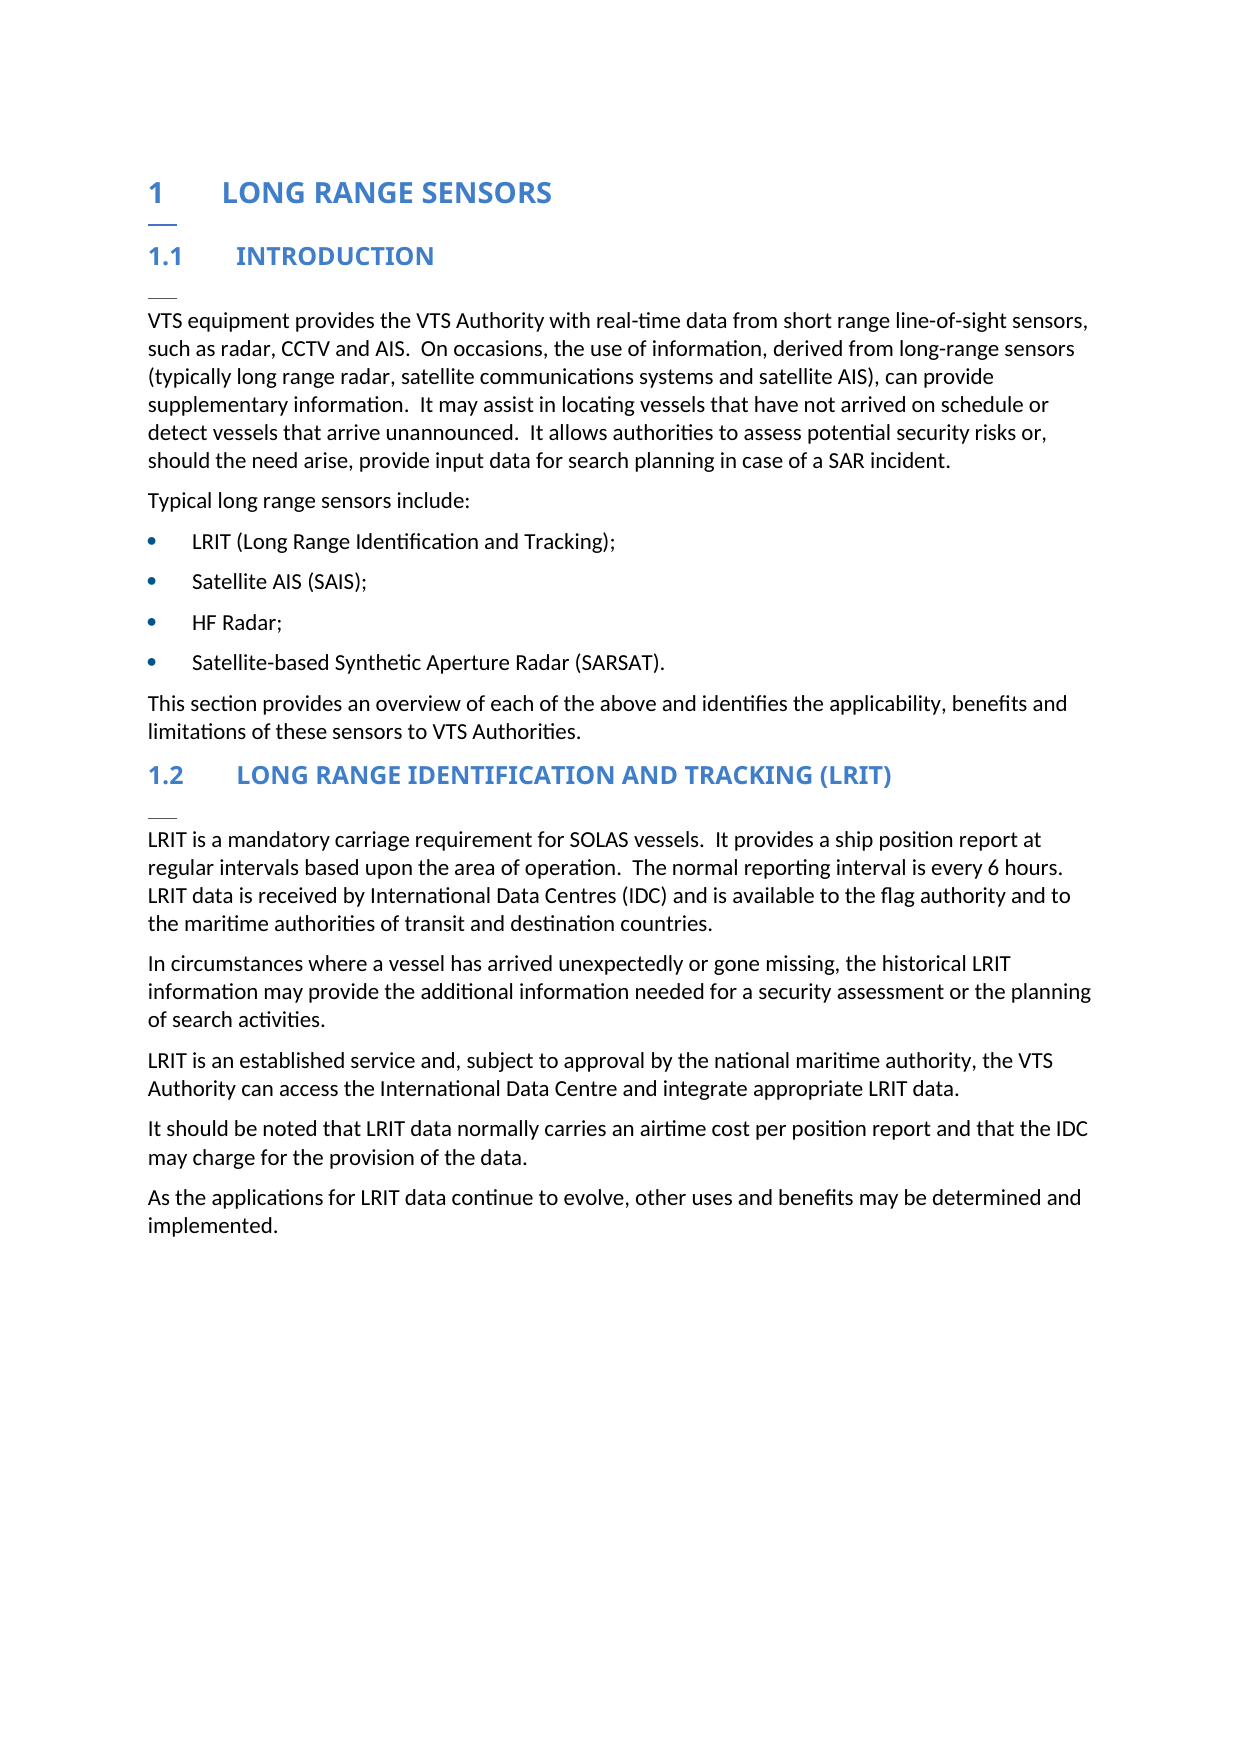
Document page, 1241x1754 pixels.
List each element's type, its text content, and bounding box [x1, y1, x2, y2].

text Typical long range sensors include: [148, 486, 1093, 514]
text This section provides an overview of each of the above and identifies the applicability, benefits and limitations of these sensors to VTS Authorities. [148, 689, 1093, 745]
text LRIT is an established service and, subject to approval by the national maritime authority, the VTS Authority can access the International Data Centre and integrate appropriate LRIT data. [148, 1046, 1093, 1102]
text In circumstances where a vessel has arrived unexpectedly or gone missing, the historical LRIT information may provide the additional information needed for a security assessment or the planning of search activities. [148, 949, 1093, 1033]
subtitle Long Range Identification and Tracking (LRIT) [148, 757, 1093, 792]
text HF Radar; [148, 608, 1093, 636]
subtitle LONG RANGE SENSORS [148, 173, 1093, 212]
text LRIT is a mandatory carriage requirement for SOLAS vessels. It provides a ship position report at regular intervals based upon the area of operation. The normal reporting interval is every 6 hours. LRIT data is received by International Data Centres (IDC) and is available to the flag authority and to the maritime authorities of transit and destination countries. [148, 825, 1093, 937]
text VTS equipment provides the VTS Authority with real-time data from short range line-of-sight sensors, such as radar, CCTV and AIS. On occasions, the use of information, derived from long-range sensors (typically long range radar, satellite communications systems and satellite AIS), can provide supplementary information. It may assist in locating vessels that have not arrived on schedule or detect vessels that arrive unannounced. It allows authorities to assess potential security risks or, should the need arise, provide input data for search planning in case of a SAR incident. [148, 306, 1093, 474]
text It should be noted that LRIT data normally carries an airtime cost per position report and that the IDC may charge for the provision of the data. [148, 1114, 1093, 1171]
text Satellite AIS (SAIS); [148, 567, 1093, 595]
text Satellite-based Synthetic Aperture Radar (SARSAT). [148, 648, 1093, 676]
text As the applications for LRIT data continue to evolve, other uses and benefits may be determined and implemented. [148, 1183, 1093, 1239]
text LRIT (Long Range Identification and Tracking); [148, 527, 1093, 555]
subtitle Introduction [148, 238, 1093, 272]
